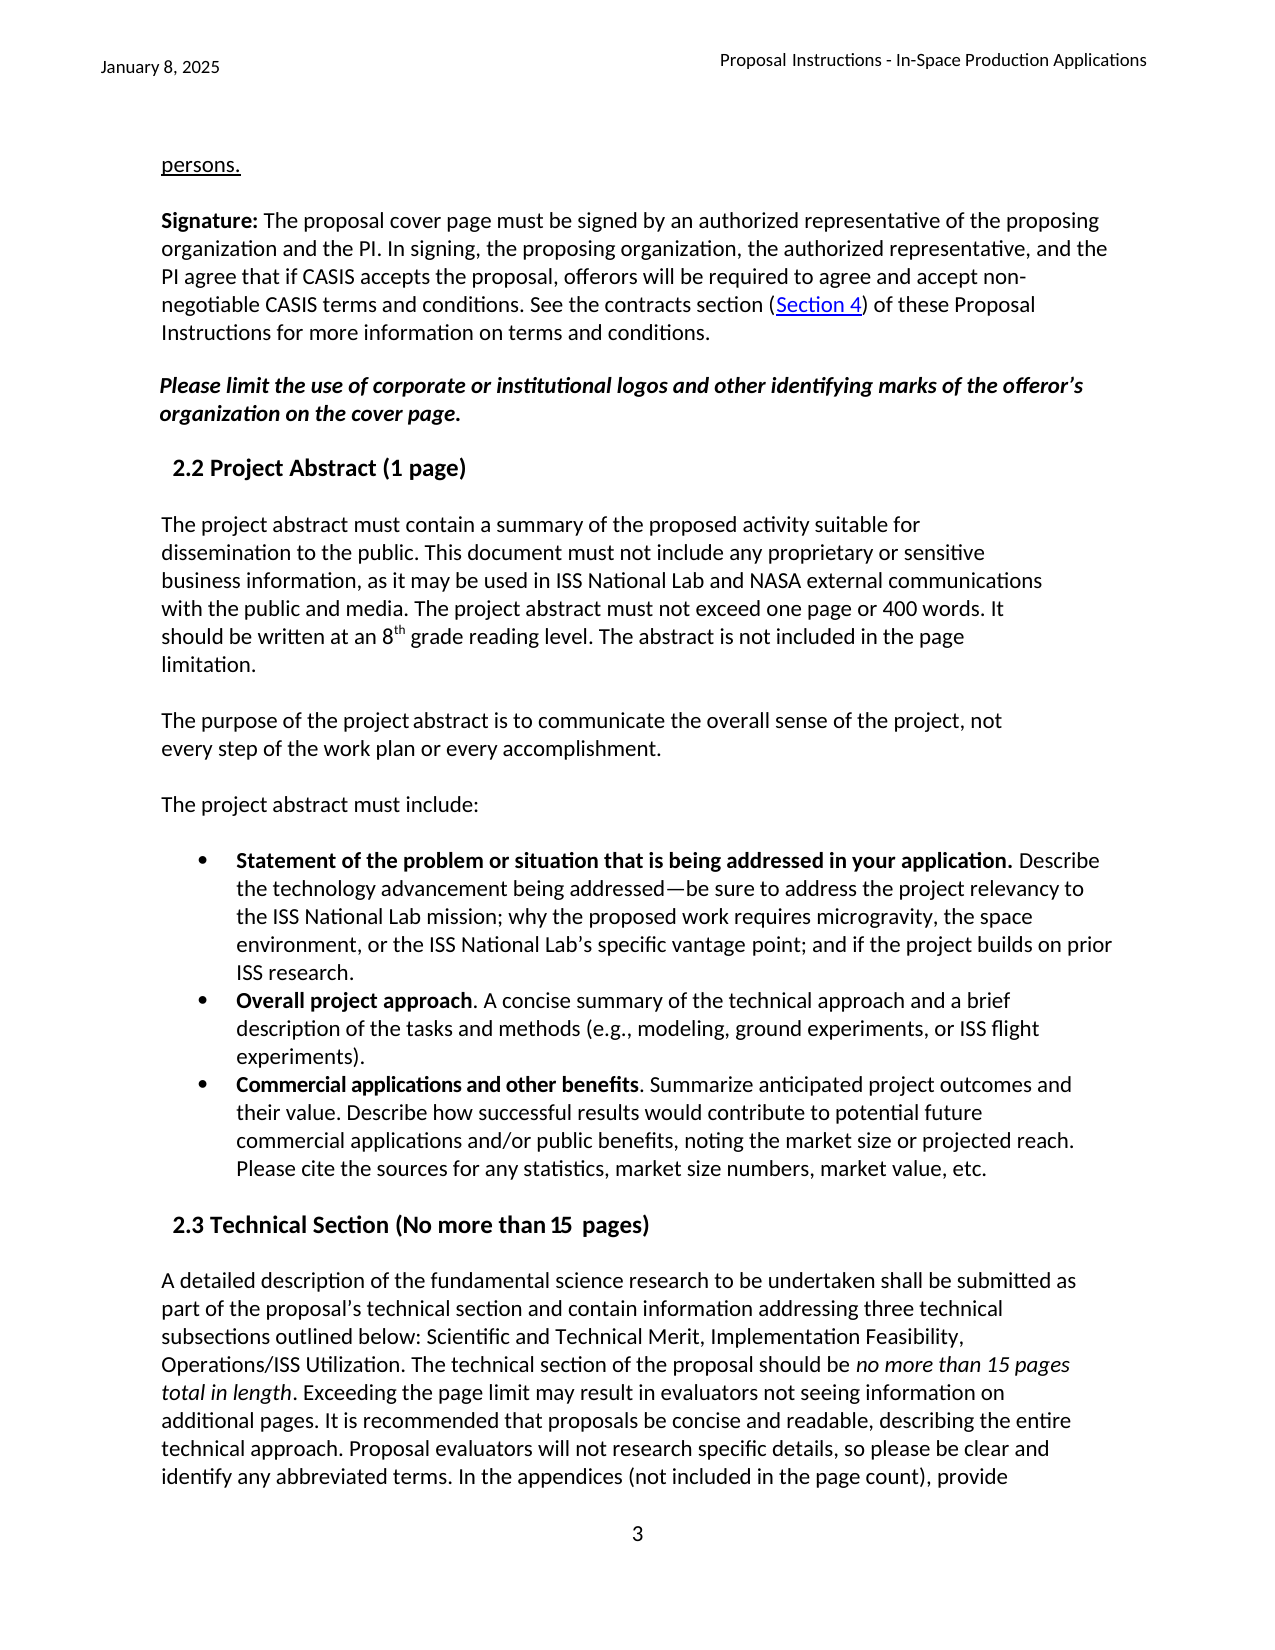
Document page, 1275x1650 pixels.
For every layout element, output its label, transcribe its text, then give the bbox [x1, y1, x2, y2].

text Please limit the use of corporate or institutional logos and other identifying marks of the offeror’s organization on the cover page. [159, 371, 1125, 427]
text The purpose of the project abstract is to communicate the overall sense of the project, not every step of the work plan or every accomplishment. [161, 706, 1044, 762]
text The project abstract must contain a summary of the proposed activity suitable for dissemination to the public. This document must not include any proprietary or sensitive business information, as it may be used in ISS National Lab and NASA external communications with the public and media. The project abstract must not exceed one page or 400 words. It should be written at an 8th grade reading level. The abstract is not included in the page limitation. [161, 510, 1044, 678]
list Overall project approach. A concise summary of the technical approach and a brief description of the tasks and methods (e.g., modeling, ground experiments, or ISS flight experiments). [199, 986, 1089, 1071]
list Statement of the problem or situation that is being addressed in your application. Describe the technology advancement being addressed—be sure to address the project relevancy to the ISS National Lab mission; why the proposed work requires microgravity, the space environment, or the ISS National Lab’s specific vantage point; and if the project builds on prior ISS research. [199, 846, 1113, 986]
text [161, 150, 1112, 178]
text The project abstract must include: [161, 790, 1044, 818]
list Commercial applications and other benefits. Summarize anticipated project outcomes and their value. Describe how successful results would contribute to potential future commercial applications and/or public benefits, noting the market size or projected reach. Please cite the sources for any statistics, market size numbers, market value, etc. [199, 1071, 1091, 1183]
subtitle Project Abstract (1 page) [172, 452, 1125, 482]
subtitle Technical Section (No more than 15 pages) [172, 1209, 1125, 1240]
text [161, 1266, 1091, 1491]
text Signature: The proposal cover page must be signed by an authorized representative of the proposing organization and the PI. In signing, the proposing organization, the authorized representative, and the PI agree that if CASIS accepts the proposal, offerors will be required to agree and accept non-negotiable CASIS terms and conditions. See the contracts section (Section 4) of these Proposal Instructions for more information on terms and conditions. [161, 206, 1112, 346]
